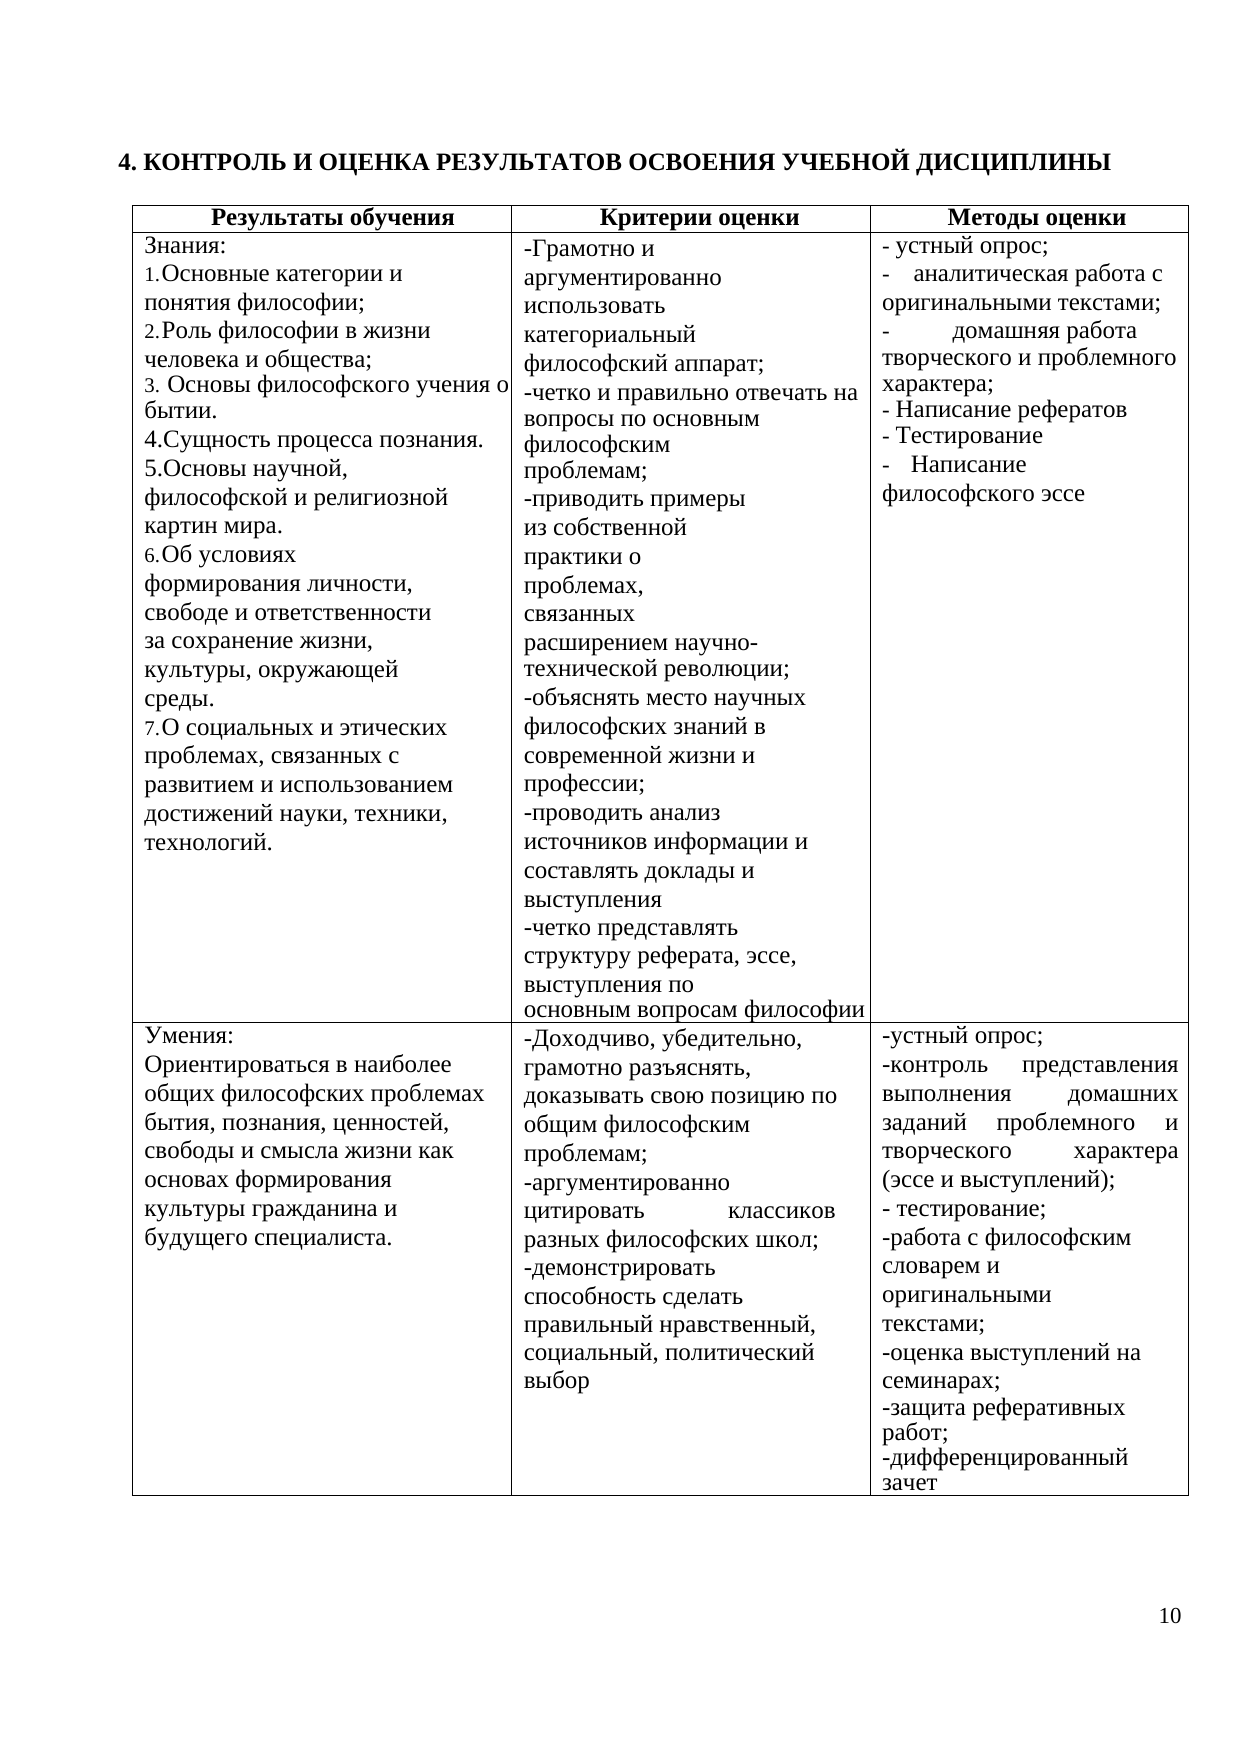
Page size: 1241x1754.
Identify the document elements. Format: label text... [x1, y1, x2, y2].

table_header Результаты обучения [133, 206, 511, 232]
table_cell -Грамотно и аргументированно использовать категориальный философский аппарат; -четко и правильно отвечать на вопросы по основным философским проблемам; -приводить примеры из собственной практики о проблемах, связанных расширением научно- технической революции; -объяснять место научных философских знаний в современной жизни и профессии; -проводить анализ источников информации и составлять доклады и выступления -четко представлять структуру реферата, эссе, выступления по основным вопросам философии [512, 233, 870, 1022]
table_cell -устный опрос; -контроль представления выполнения домашних заданий проблемного и творческого характера (эссе и выступлений); - тестирование; -работа с философским словарем и оригинальными текстами; -оценка выступлений на семинарах; -защита реферативных работ; -дифференцированный зачет [871, 1023, 1188, 1495]
table_header Критерии оценки [512, 206, 870, 232]
table_header Методы оценки [871, 206, 1188, 232]
text 4. КОНТРОЛЬ И ОЦЕНКА РЕЗУЛЬТАТОВ ОСВОЕНИЯ УЧЕБНОЙ ДИСЦИПЛИНЫ [118, 147, 1181, 176]
table_cell устный опрос; аналитическая работа с оригинальными текстами; домашняя работа творческого и проблемного характера; Написание рефератов Тестирование Написание философского эссе [871, 233, 1188, 1022]
table_cell Умения: Ориентироваться в наиболее общих философских проблемах бытия, познания, ценностей, свободы и смысла жизни как основах формирования культуры гражданина и будущего специалиста. [133, 1023, 511, 1495]
table_cell Знания: Основные категории и понятия философии; Роль философии в жизни человека и общества; Основы философского учения о бытии. 4.Сущность процесса познания. 5.Основы научной, философской и религиозной картин мира. Об условиях формирования личности, свободе и ответственности за сохранение жизни, культуры, окружающей среды. О социальных и этических проблемах, связанных с развитием и использованием достижений науки, техники, технологий. [133, 233, 511, 1022]
table_cell -Доходчиво, убедительно, грамотно разъяснять, доказывать свою позицию по общим философским проблемам; -аргументированно цитировать классиков разных философских школ; -демонстрировать способность сделать правильный нравственный, социальный, политический выбор [512, 1023, 870, 1495]
